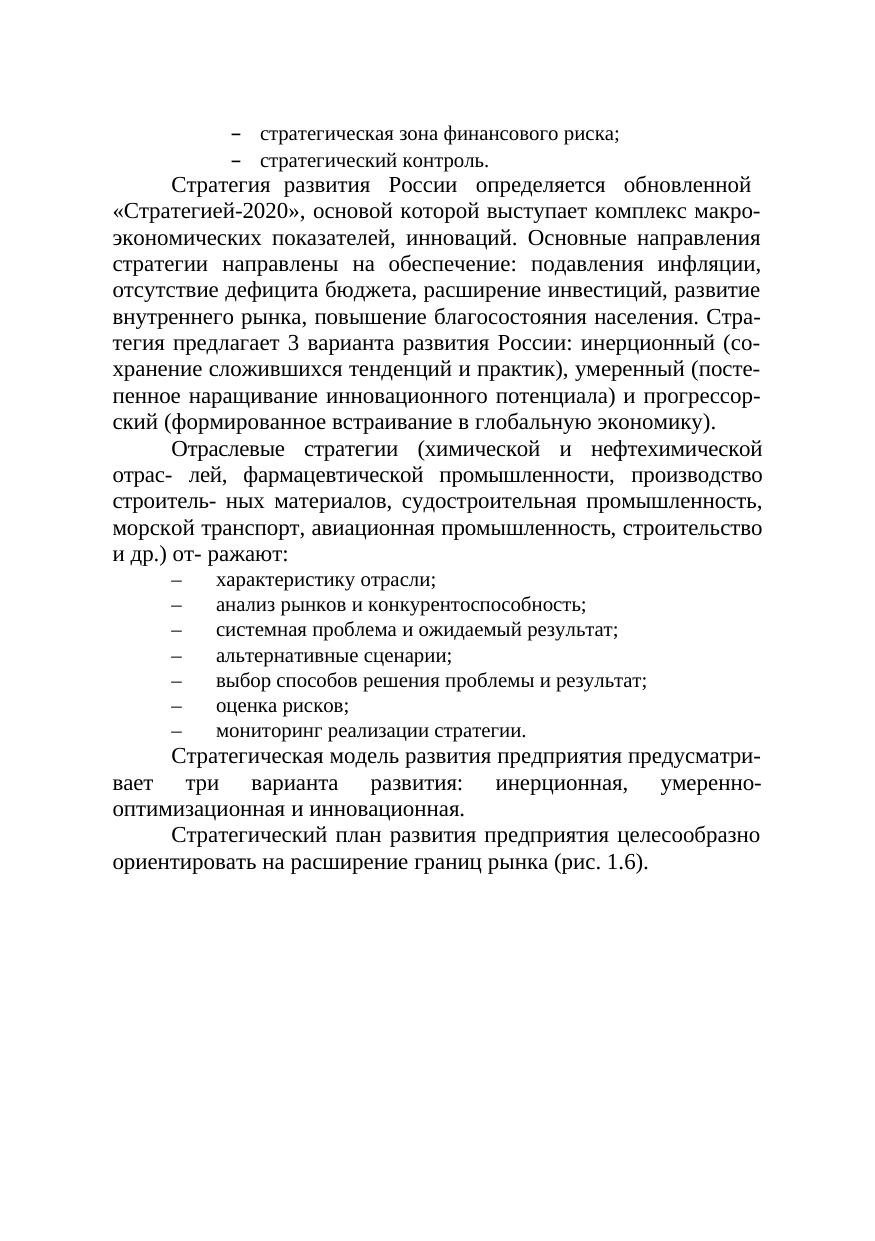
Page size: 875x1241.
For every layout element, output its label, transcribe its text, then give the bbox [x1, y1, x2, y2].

list характеристику отрасли; [171, 566, 841, 592]
list стратегическая зона финансового риска; [231, 118, 841, 147]
list альтернативные сценарии; [171, 642, 841, 667]
text Стратегическая модель развития предприятия предусматри- вает три варианта развития: инерционная, умеренно- оптимизационная и инновационная. [112, 742, 762, 822]
text Стратегический план развития предприятия целесообразно ориентировать на расширение границ рынка (рис. 1.6). [112, 822, 761, 874]
text «Стратегией-2020», основой которой выступает комплекс макро- экономических показателей, инноваций. Основные направления стратегии направлены на обеспечение: подавления инфляции, отсутствие дефицита бюджета, расширение инвестиций, развитие внутреннего рынка, повышение благосостояния населения. Стра- тегия предлагает 3 варианта развития России: инерционный (со- хранение сложившихся тенденций и практик), умеренный (посте- пенное наращивание инновационного потенциала) и прогрессор- ский (формированное встраивание в глобальную экономику). [112, 197, 762, 434]
text Стратегия развития России определяется обновленной [171, 172, 841, 197]
list мониторинг реализации стратегии. [171, 717, 841, 742]
list стратегический контроль. [231, 147, 841, 172]
list системная проблема и ожидаемый результат; [171, 617, 841, 642]
list оценка рисков; [171, 692, 841, 717]
list выбор способов решения проблемы и результат; [171, 667, 841, 692]
text Отраслевые стратегии (химической и нефтехимической отрас- лей, фармацевтической промышленности, производство строитель- ных материалов, судостроительная промышленность, морской транспорт, авиационная промышленность, строительство и др.) от- ражают: [112, 434, 763, 566]
list анализ рынков и конкурентоспособность; [171, 592, 841, 617]
